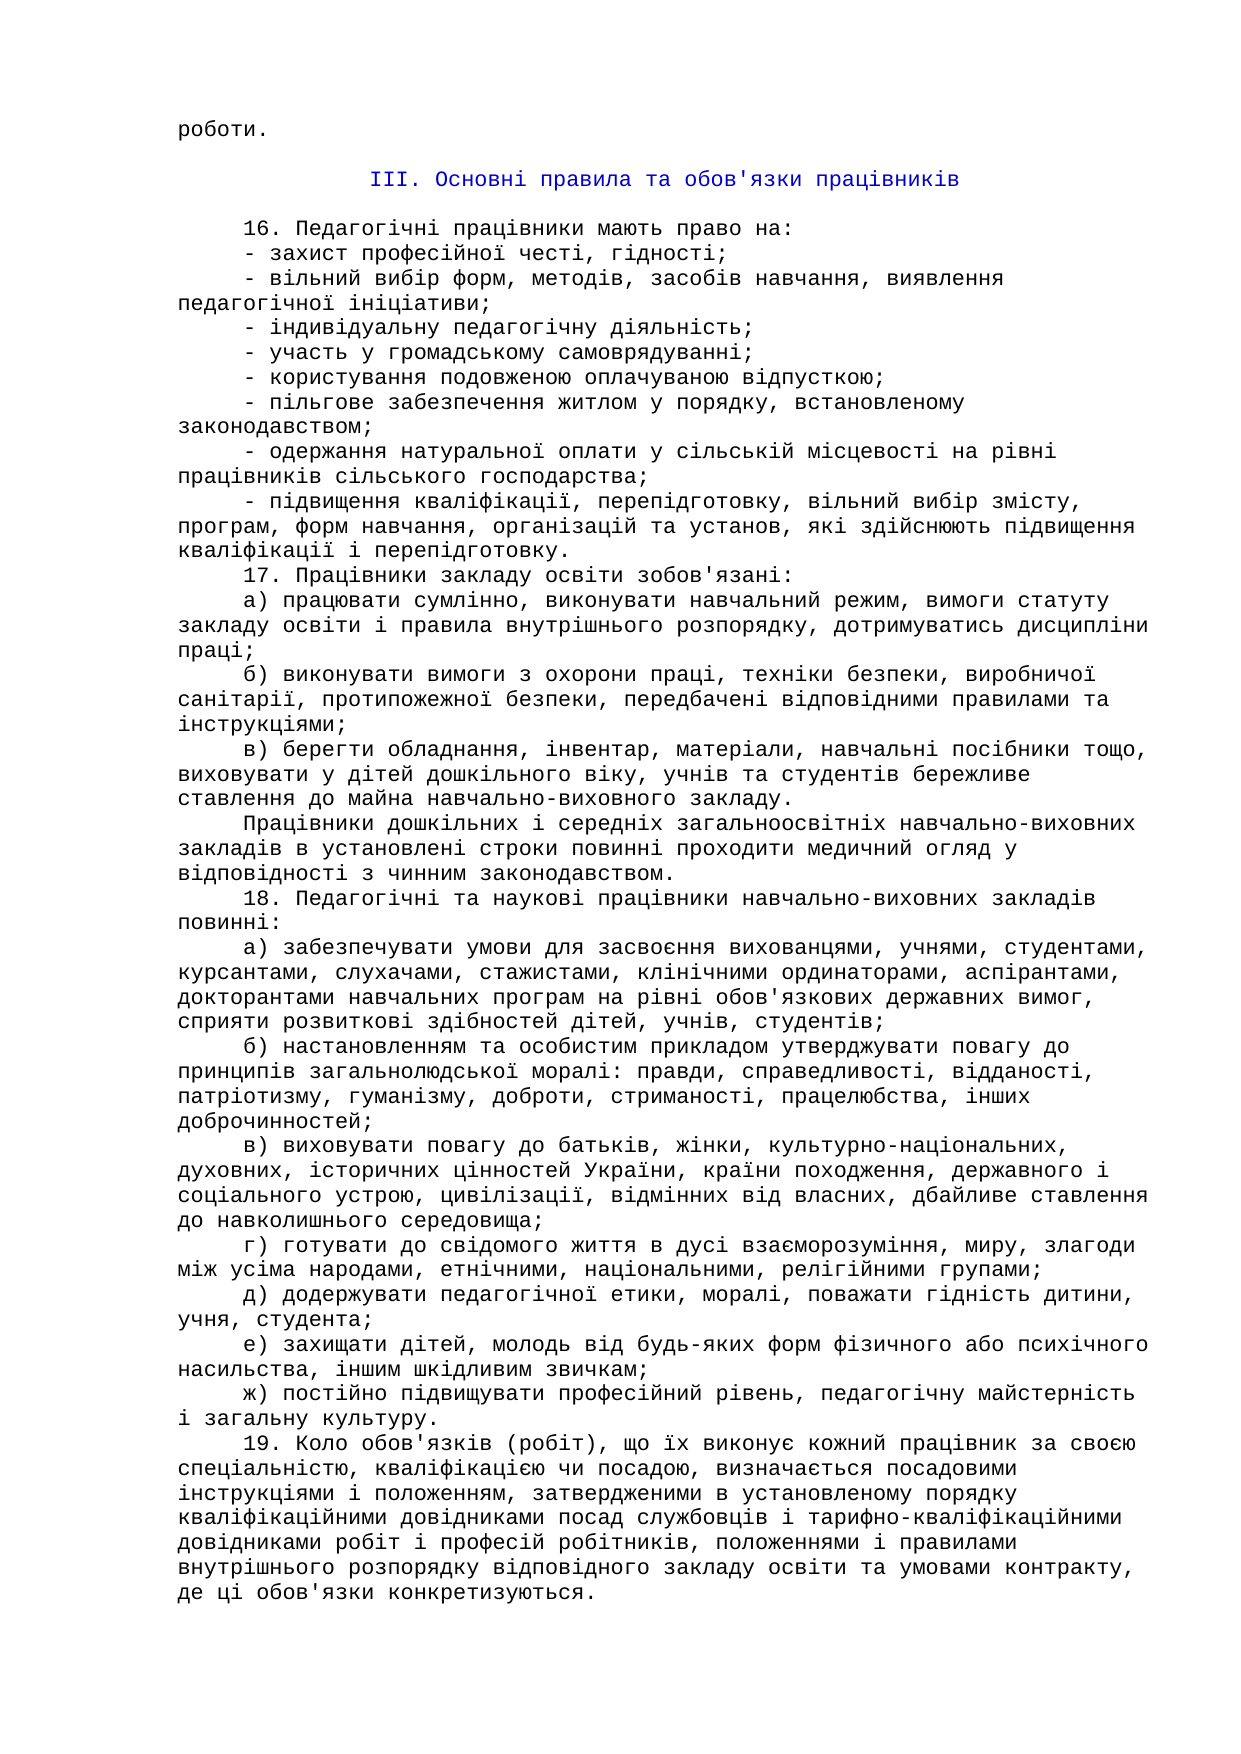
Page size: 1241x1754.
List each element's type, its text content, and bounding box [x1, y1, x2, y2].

text - участь у громадському самоврядуванні; [177, 341, 1152, 366]
text - індивідуальну педагогічну діяльність; [177, 316, 1152, 341]
text 17. Працівники закладу освіти зобов'язані: [177, 564, 1152, 589]
text III. Основні правила та обов'язки працівників [177, 168, 1152, 217]
text 19. Коло обов'язків (робіт), що їх виконує кожний працівник за своєю спеціальністю, кваліфікацією чи посадою, визначається посадовими інструкціями і положенням, затвердженими в установленому порядку кваліфікаційними довідниками посад службовців і тарифно-кваліфікаційними довідниками робіт і професій робітників, положеннями і правилами внутрішнього розпорядку відповідного закладу освіти та умовами контракту, де ці обов'язки конкретизуються. [177, 1432, 1152, 1630]
text в) берегти обладнання, інвентар, матеріали, навчальні посібники тощо, виховувати у дітей дошкільного віку, учнів та студентів бережливе ставлення до майна навчально-виховного закладу. [177, 738, 1152, 812]
text Працівники дошкільних і середніх загальноосвітніх навчально-виховних закладів в установлені строки повинні проходити медичний огляд у відповідності з чинним законодавством. [177, 812, 1152, 887]
text б) настановленням та особистим прикладом утверджувати повагу до принципів загальнолюдської моралі: правди, справедливості, відданості, патріотизму, гуманізму, доброти, стриманості, працелюбства, інших доброчинностей; [177, 1035, 1152, 1134]
text б) виконувати вимоги з охорони праці, техніки безпеки, виробничої санітарії, протипожежної безпеки, передбачені відповідними правилами та інструкціями; [177, 663, 1152, 738]
text - пільгове забезпечення житлом у порядку, встановленому законодавством; [177, 391, 1152, 440]
text 16. Педагогічні працівники мають право на: [177, 217, 1152, 242]
text ж) постійно підвищувати професійний рівень, педагогічну майстерність і загальну культуру. [177, 1382, 1152, 1432]
text г) готувати до свідомого життя в дусі взаєморозуміння, миру, злагоди між усіма народами, етнічними, національними, релігійними групами; [177, 1234, 1152, 1283]
text в) виховувати повагу до батьків, жінки, культурно-національних, духовних, історичних цінностей України, країни походження, державного і соціального устрою, цивілізації, відмінних від власних, дбайливе ставлення до навколишнього середовища; [177, 1134, 1152, 1234]
text а) забезпечувати умови для засвоєння вихованцями, учнями, студентами, курсантами, слухачами, стажистами, клінічними ординаторами, аспірантами, докторантами навчальних програм на рівні обов'язкових державних вимог, сприяти розвиткові здібностей дітей, учнів, студентів; [177, 936, 1152, 1035]
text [177, 118, 1152, 168]
text е) захищати дітей, молодь від будь-яких форм фізичного або психічного насильства, іншим шкідливим звичкам; [177, 1333, 1152, 1382]
text 18. Педагогічні та наукові працівники навчально-виховних закладів повинні: [177, 887, 1152, 936]
text - користування подовженою оплачуваною відпусткою; [177, 366, 1152, 391]
text - вільний вибір форм, методів, засобів навчання, виявлення педагогічної ініціативи; [177, 267, 1152, 316]
text - одержання натуральної оплати у сільській місцевості на рівні працівників сільського господарства; [177, 440, 1152, 490]
text - захист професійної честі, гідності; [177, 242, 1152, 267]
text а) працювати сумлінно, виконувати навчальний режим, вимоги статуту закладу освіти і правила внутрішнього розпорядку, дотримуватись дисципліни праці; [177, 589, 1152, 663]
text - підвищення кваліфікації, перепідготовку, вільний вибір змісту, програм, форм навчання, організацій та установ, які здійснюють підвищення кваліфікації і перепідготовку. [177, 490, 1152, 564]
text д) додержувати педагогічної етики, моралі, поважати гідність дитини, учня, студента; [177, 1283, 1152, 1333]
